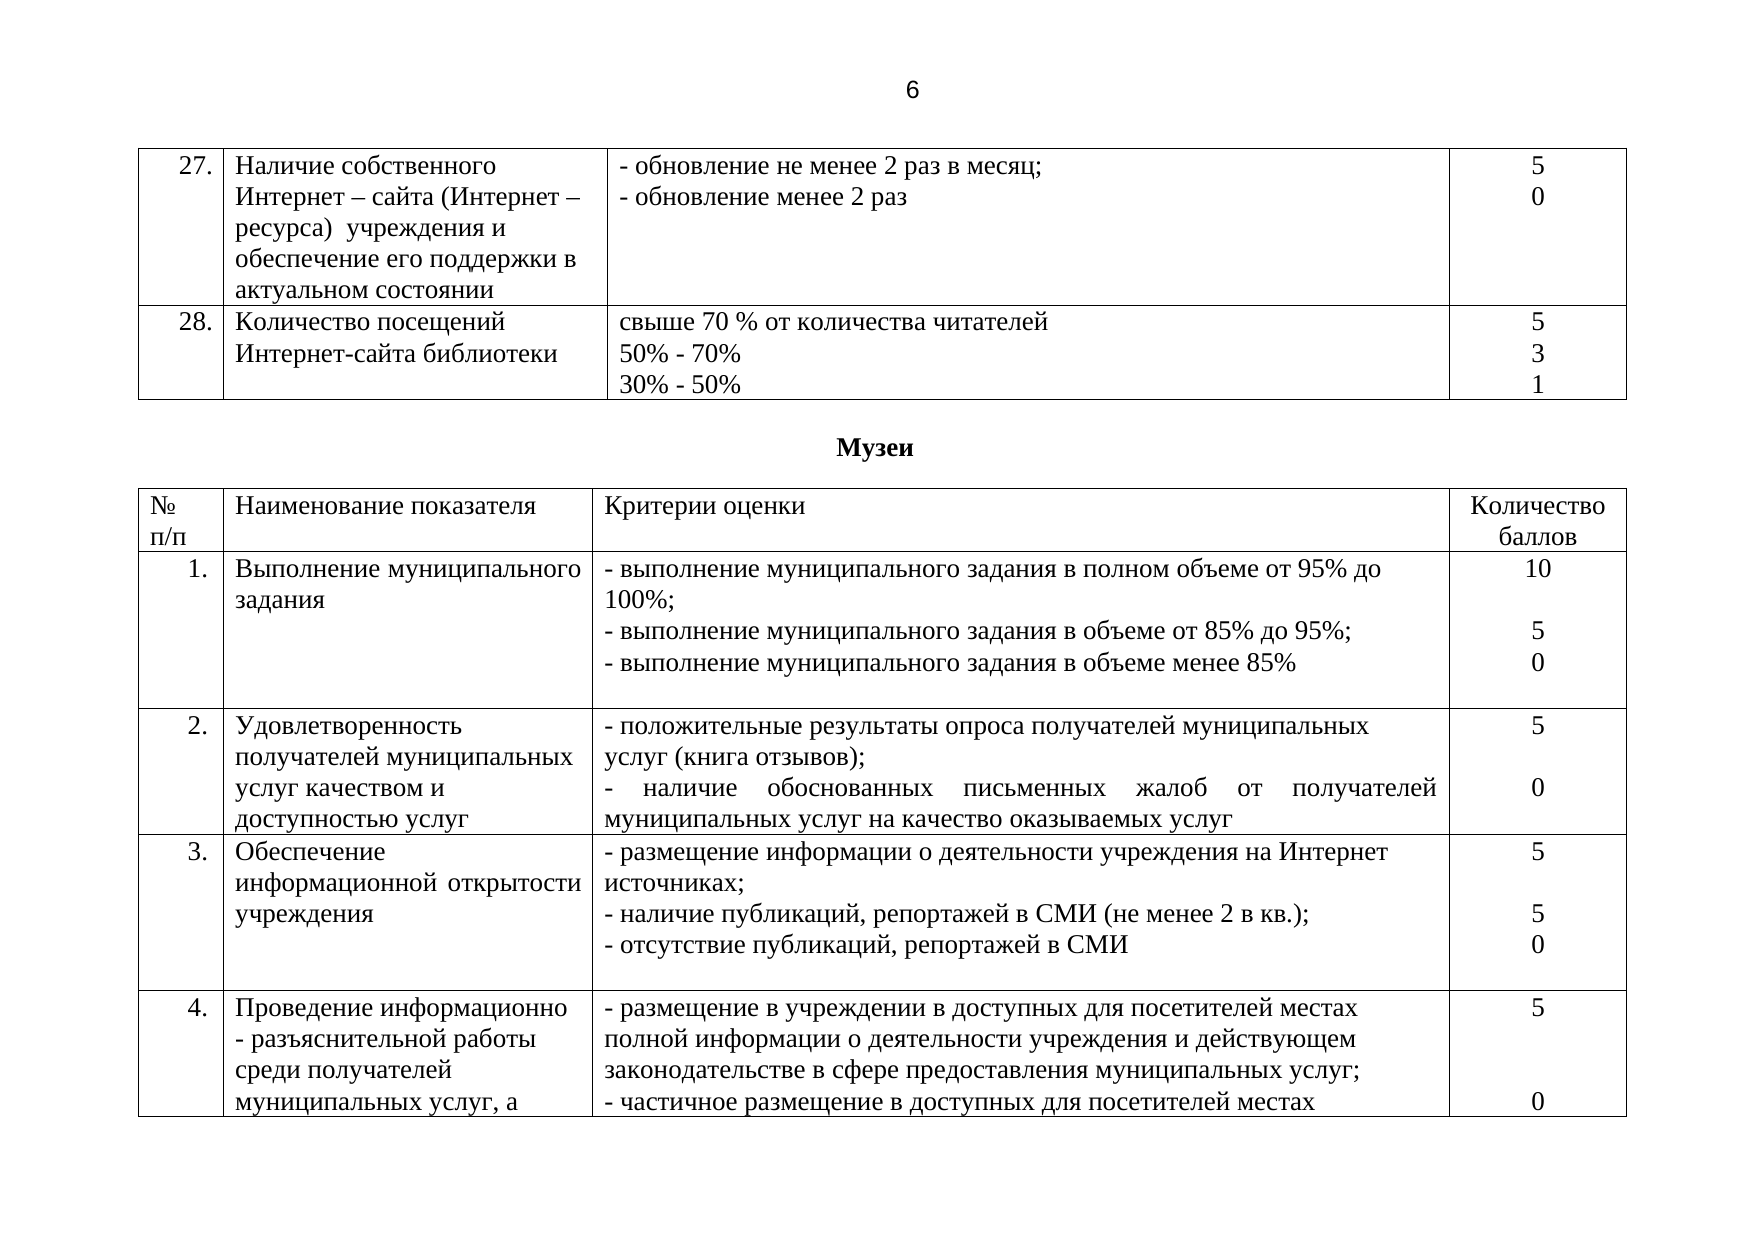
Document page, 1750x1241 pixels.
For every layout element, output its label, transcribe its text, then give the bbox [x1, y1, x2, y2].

table_cell [139, 835, 223, 990]
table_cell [593, 991, 1449, 1116]
table_cell [139, 552, 223, 708]
table_cell 10 5 0 [1450, 552, 1626, 708]
table_cell - размещение информации о деятельности учреждения на Интернет источниках; - наличие публикаций, репортажей в СМИ (не менее 2 в кв.); - отсутствие публикаций, репортажей в СМИ [593, 835, 1449, 990]
table_cell 5 0 [1450, 709, 1626, 833]
table_cell 5 3 1 [1450, 306, 1626, 399]
table_header Критерии оценки [593, 489, 1449, 551]
table_cell - обновление не менее 2 раз в месяц; - обновление менее 2 раз [608, 149, 1449, 304]
table_cell [139, 709, 223, 833]
table_cell Количество посещений Интернет-сайта библиотеки [224, 306, 607, 399]
table_cell Выполнение муниципального задания [224, 552, 592, 708]
table_cell 27. [139, 149, 223, 304]
table_cell 5 0 [1450, 991, 1626, 1116]
table_header № п/п [139, 489, 223, 551]
table_cell 28. [139, 306, 223, 399]
table_cell - выполнение муниципального задания в полном объеме от 95% до 100%; - выполнение муниципального задания в объеме от 85% до 95%; - выполнение муниципального задания в объеме менее 85% [593, 552, 1449, 708]
table_cell Удовлетворенность получателей муниципальных услуг качеством и доступностью услуг [224, 709, 592, 833]
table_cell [224, 991, 592, 1116]
table_header Наименование показателя [224, 489, 592, 551]
table_cell свыше 70 % от количества читателей 50% - 70% 30% - 50% [608, 306, 1449, 399]
table_cell 5 0 [1450, 149, 1626, 304]
text Музеи [150, 431, 1600, 462]
table_cell Обеспечение информационной открытости учреждения [224, 835, 592, 990]
table_cell Наличие собственного Интернет – сайта (Интернет – ресурса) учреждения и обеспечение его поддержки в актуальном состоянии [224, 149, 607, 304]
table_cell - положительные результаты опроса получателей муниципальных услуг (книга отзывов); - наличие обоснованных письменных жалоб от получателей муниципальных услуг на качество оказываемых услуг [593, 709, 1449, 833]
table_header Количество баллов [1450, 489, 1626, 551]
table_cell [139, 991, 223, 1116]
table_cell 5 5 0 [1450, 835, 1626, 990]
